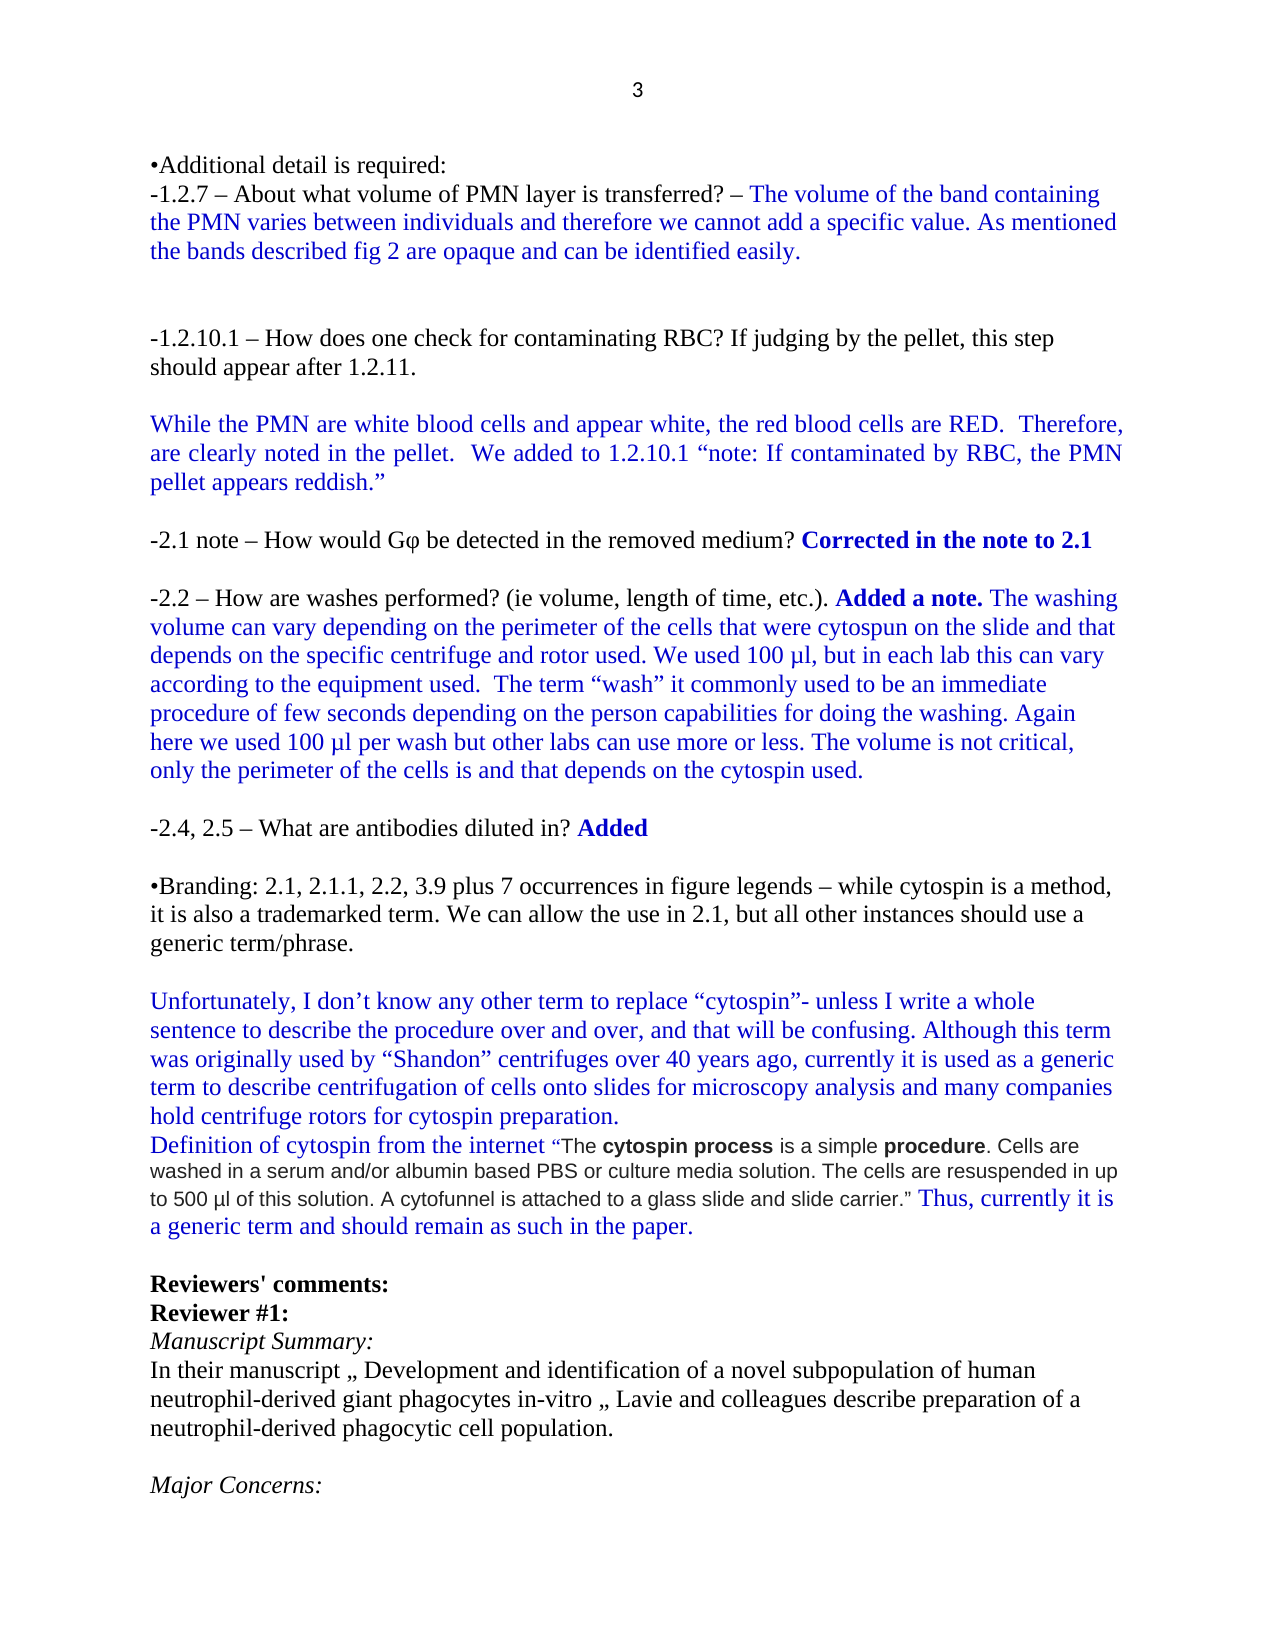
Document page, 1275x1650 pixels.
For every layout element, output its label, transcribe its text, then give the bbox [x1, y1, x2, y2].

text -2.1 note – How would Gφ be detected in the removed medium? Corrected in the note to 2.1 [150, 525, 1125, 554]
text -2.2 – How are washes performed? (ie volume, length of time, etc.). Added a note. The washing volume can vary depending on the perimeter of the cells that were cytospun on the slide and that depends on the specific centrifuge and rotor used. We used 100 µl, but in each lab this can vary according to the equipment used. The term “wash” it commonly used to be an immediate procedure of few seconds depending on the person capabilities for doing the washing. Again here we used 100 µl per wash but other labs can use more or less. The volume is not critical, only the perimeter of the cells is and that depends on the cytospin used. [150, 583, 1125, 784]
text •Branding: 2.1, 2.1.1, 2.2, 3.9 plus 7 occurrences in figure legends – while cytospin is a method, it is also a trademarked term. We can allow the use in 2.1, but all other instances should use a generic term/phrase. [150, 871, 1125, 957]
text While the PMN are white blood cells and appear white, the red blood cells are RED. Therefore, are clearly noted in the pellet. We added to 1.2.10.1 “note: If contaminated by RBC, the PMN pellet appears reddish.” [150, 409, 1125, 496]
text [150, 150, 1125, 265]
text -1.2.10.1 – How does one check for contaminating RBC? If judging by the pellet, this step should appear after 1.2.11. [150, 294, 1125, 380]
text -2.4, 2.5 – What are antibodies diluted in? Added [150, 784, 1125, 842]
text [150, 986, 1125, 1499]
